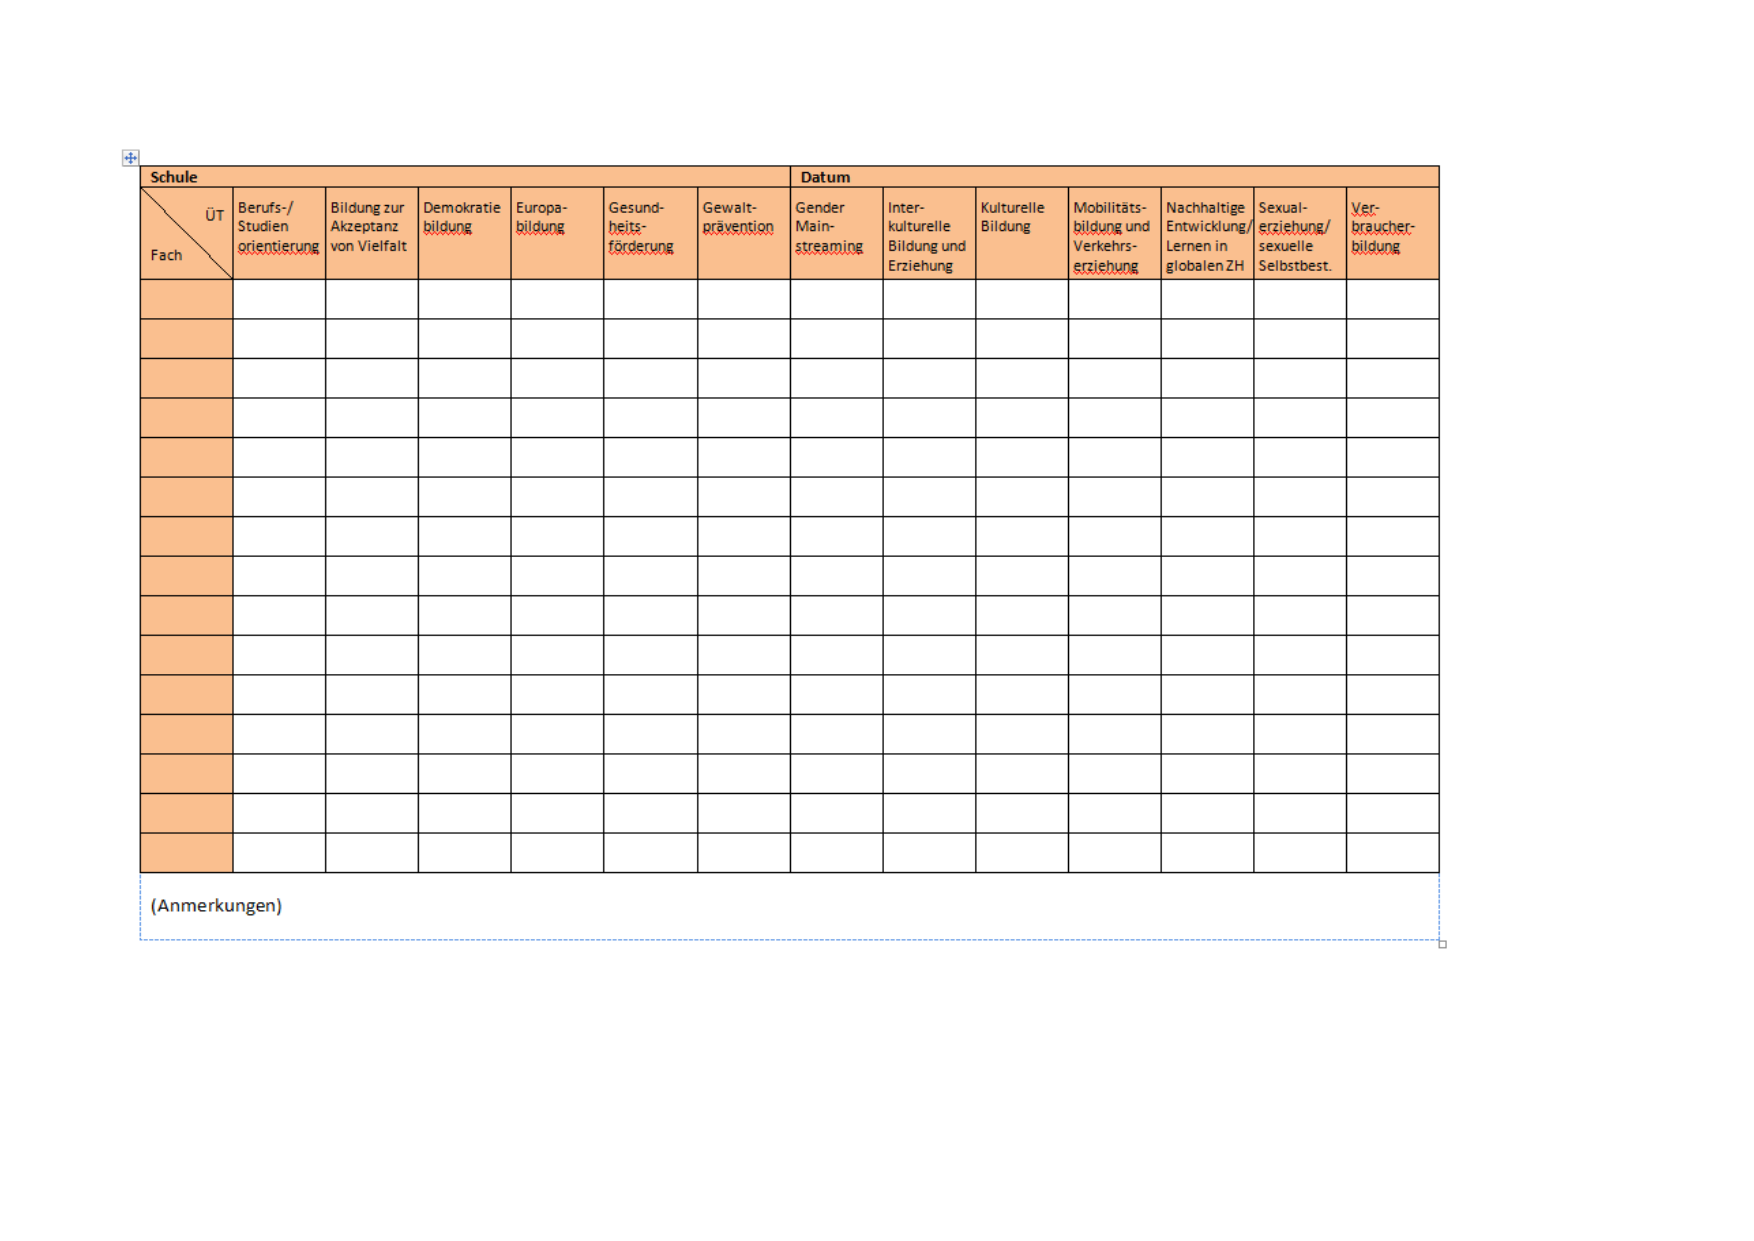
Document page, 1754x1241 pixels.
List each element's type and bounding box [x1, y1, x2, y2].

picture [118, 147, 1466, 967]
